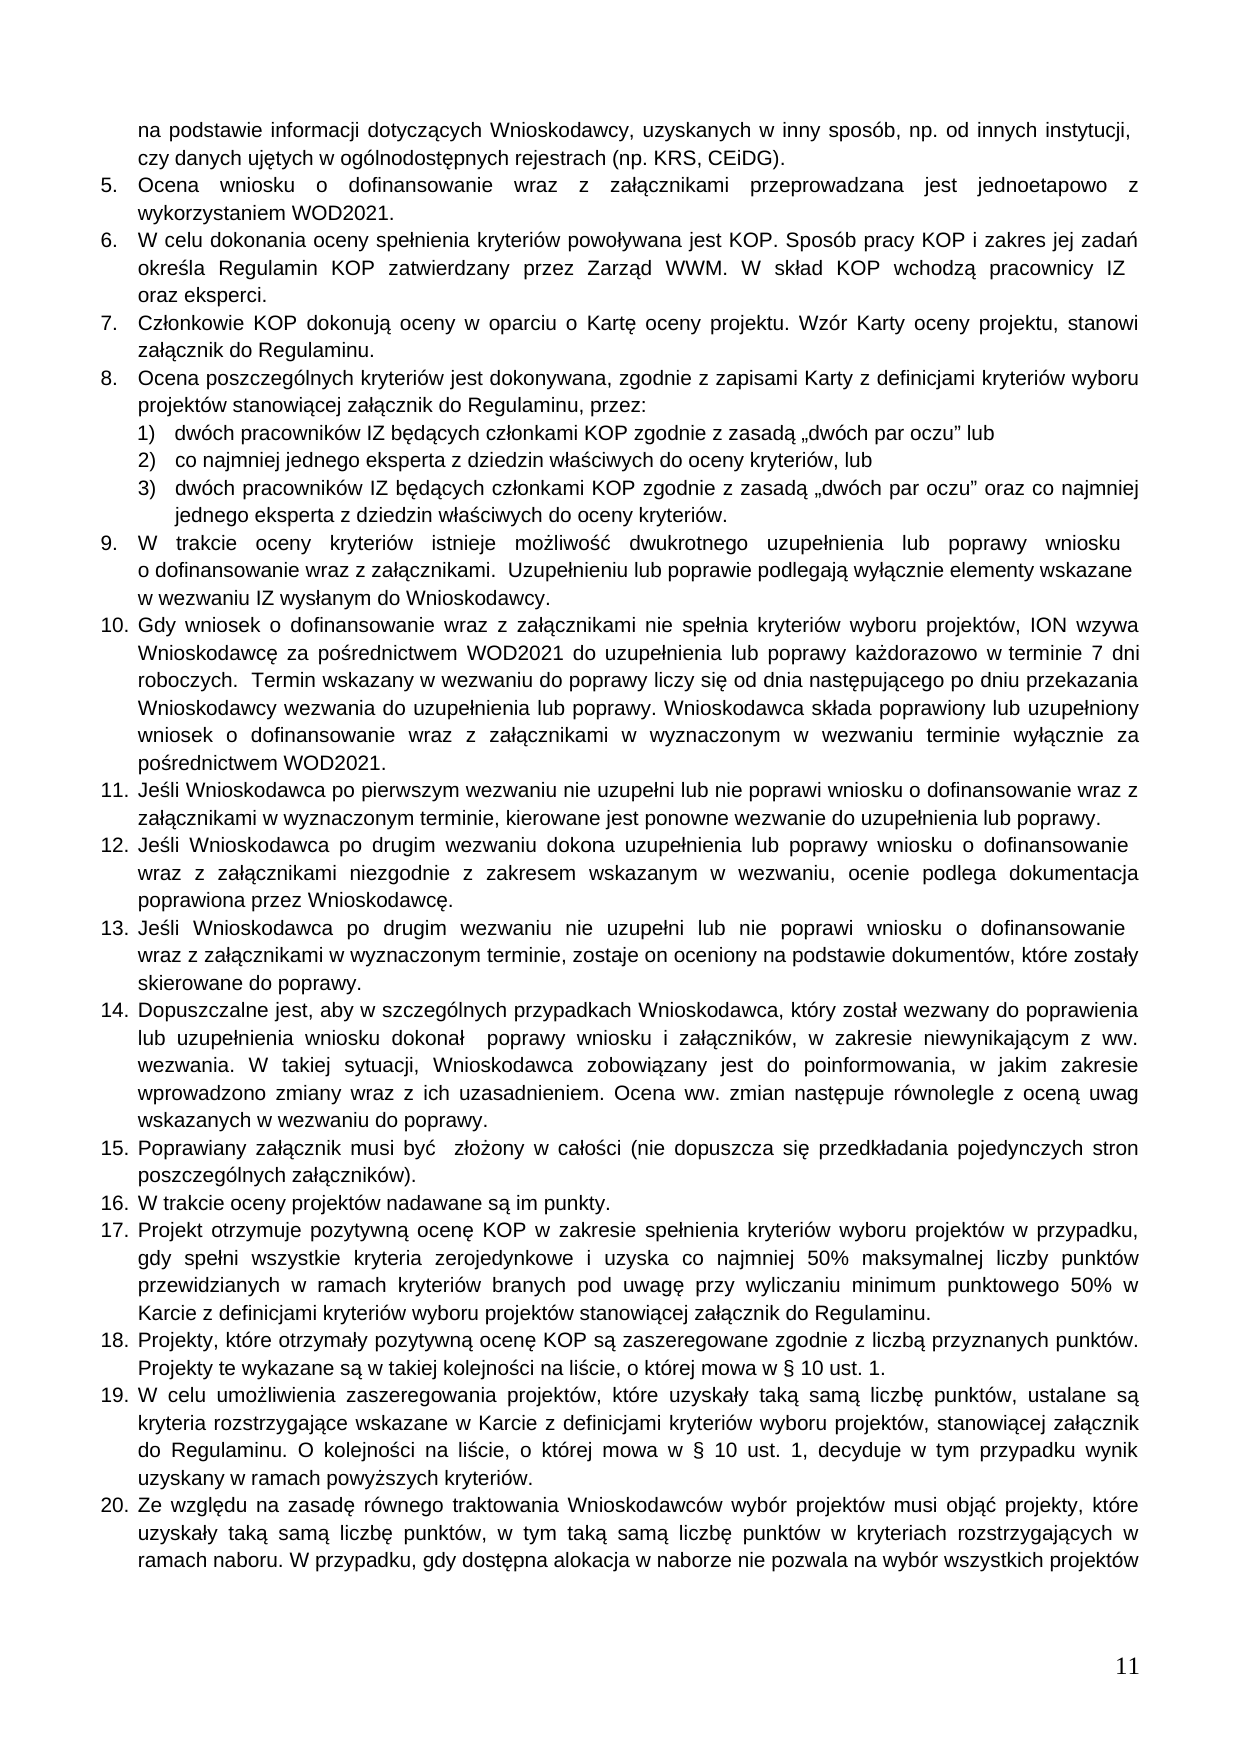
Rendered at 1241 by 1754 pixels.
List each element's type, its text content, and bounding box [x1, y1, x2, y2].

list Poprawiany załącznik musi być złożony w całości (nie dopuszcza się przedkładania pojedynczych stron poszczególnych załączników). [100, 1136, 1140, 1187]
list W trakcie oceny projektów nadawane są im punkty. [100, 1191, 1140, 1214]
list dwóch pracowników IZ będących członkami KOP zgodnie z zasadą „dwóch par oczu” lub [137, 421, 1140, 444]
list Jeśli Wnioskodawca po drugim wezwaniu dokona uzupełnienia lub poprawy wniosku o dofinansowanie wraz z załącznikami niezgodnie z zakresem wskazanym w wezwaniu, ocenie podlega dokumentacja poprawiona przez Wnioskodawcę. [100, 833, 1140, 912]
list Jeśli Wnioskodawca po pierwszym wezwaniu nie uzupełni lub nie poprawi wniosku o dofinansowanie wraz z załącznikami w wyznaczonym terminie, kierowane jest ponowne wezwanie do uzupełnienia lub poprawy. [100, 778, 1140, 829]
list co najmniej jednego eksperta z dziedzin właściwych do oceny kryteriów, lub [138, 448, 1140, 472]
list W celu umożliwienia zaszeregowania projektów, które uzyskały taką samą liczbę punktów, ustalane są kryteria rozstrzygające wskazane w Karcie z definicjami kryteriów wyboru projektów, stanowiącej załącznik do Regulaminu. O kolejności na liście, o której mowa w § 10 ust. 1, decyduje w tym przypadku wynik uzyskany w ramach powyższych kryteriów. [100, 1383, 1140, 1489]
list Ocena poszczególnych kryteriów jest dokonywana, zgodnie z zapisami Karty z definicjami kryteriów wyboru projektów stanowiącej załącznik do Regulaminu, przez: [100, 366, 1140, 417]
list W trakcie oceny kryteriów istnieje możliwość dwukrotnego uzupełnienia lub poprawy wniosku o dofinansowanie wraz z załącznikami. Uzupełnieniu lub poprawie podlegają wyłącznie elementy wskazane w wezwaniu IZ wysłanym do Wnioskodawcy. [100, 531, 1140, 609]
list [100, 1493, 1140, 1572]
list Ocena wniosku o dofinansowanie wraz z załącznikami przeprowadzana jest jednoetapowo z wykorzystaniem WOD2021. [100, 173, 1140, 224]
list Projekt otrzymuje pozytywną ocenę KOP w zakresie spełnienia kryteriów wyboru projektów w przypadku, gdy spełni wszystkie kryteria zerojedynkowe i uzyska co najmniej 50% maksymalnej liczby punktów przewidzianych w ramach kryteriów branych pod uwagę przy wyliczaniu minimum punktowego 50% w Karcie z definicjami kryteriów wyboru projektów stanowiącej załącznik do Regulaminu. [100, 1218, 1140, 1324]
list W celu dokonania oceny spełnienia kryteriów powoływana jest KOP. Sposób pracy KOP i zakres jej zadań określa Regulamin KOP zatwierdzany przez Zarząd WWM. W skład KOP wchodzą pracownicy IZ oraz eksperci. [100, 228, 1140, 307]
list Członkowie KOP dokonują oceny w oparciu o Kartę oceny projektu. Wzór Karty oceny projektu, stanowi załącznik do Regulaminu. [100, 311, 1140, 362]
list dwóch pracowników IZ będących członkami KOP zgodnie z zasadą „dwóch par oczu” oraz co najmniej jednego eksperta z dziedzin właściwych do oceny kryteriów. [138, 476, 1140, 527]
list Jeśli Wnioskodawca po drugim wezwaniu nie uzupełni lub nie poprawi wniosku o dofinansowanie wraz z załącznikami w wyznaczonym terminie, zostaje on oceniony na podstawie dokumentów, które zostały skierowane do poprawy. [100, 916, 1140, 994]
list Dopuszczalne jest, aby w szczególnych przypadkach Wnioskodawca, który został wezwany do poprawienia lub uzupełnienia wniosku dokonał poprawy wniosku i załączników, w zakresie niewynikającym z ww. wezwania. W takiej sytuacji, Wnioskodawca zobowiązany jest do poinformowania, w jakim zakresie wprowadzono zmiany wraz z ich uzasadnieniem. Ocena ww. zmian następuje równolegle z oceną uwag wskazanych w wezwaniu do poprawy. [100, 998, 1140, 1132]
list Gdy wniosek o dofinansowanie wraz z załącznikami nie spełnia kryteriów wyboru projektów, ION wzywa Wnioskodawcę za pośrednictwem WOD2021 do uzupełnienia lub poprawy każdorazowo w terminie 7 dni roboczych. Termin wskazany w wezwaniu do poprawy liczy się od dnia następującego po dniu przekazania Wnioskodawcy wezwania do uzupełnienia lub poprawy. Wnioskodawca składa poprawiony lub uzupełniony wniosek o dofinansowanie wraz z załącznikami w wyznaczonym w wezwaniu terminie wyłącznie za pośrednictwem WOD2021. [100, 613, 1140, 774]
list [100, 118, 1140, 169]
list Projekty, które otrzymały pozytywną ocenę KOP są zaszeregowane zgodnie z liczbą przyznanych punktów. Projekty te wykazane są w takiej kolejności na liście, o której mowa w § 10 ust. 1. [100, 1328, 1140, 1379]
